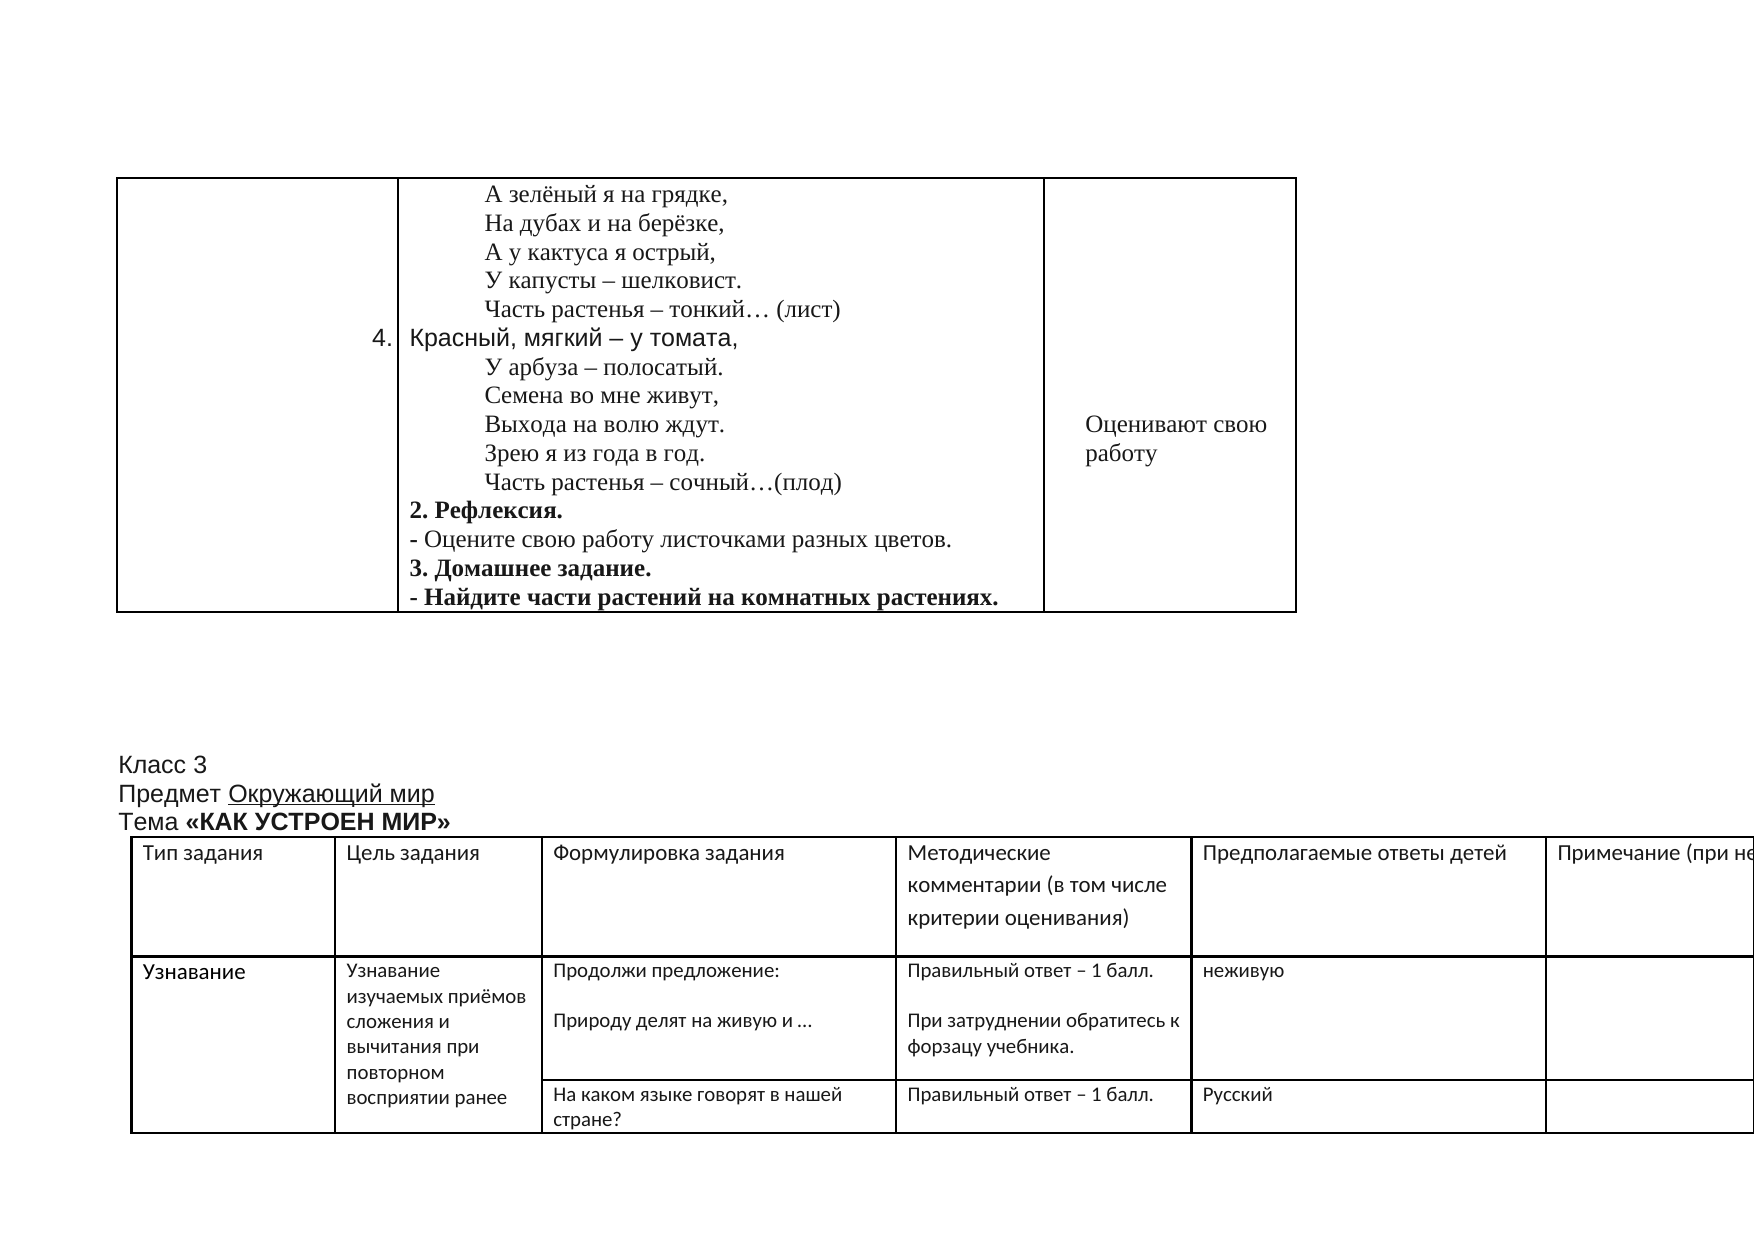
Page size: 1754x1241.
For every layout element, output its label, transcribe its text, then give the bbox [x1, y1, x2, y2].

text Класс 3 [118, 664, 1636, 779]
table_cell [1547, 1081, 1753, 1132]
table_cell Продолжи предложение: Природу делят на живую и … [543, 958, 895, 1079]
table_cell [1045, 179, 1295, 611]
text Предмет Окружающий мир [118, 779, 1636, 807]
table_cell неживую [1193, 958, 1545, 1079]
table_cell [897, 958, 1190, 1079]
table_header Формулировка задания [543, 838, 895, 955]
table_header Примечание (при необходимости) [1547, 838, 1753, 955]
table_cell Узнавание изучаемых приёмов сложения и вычитания при повторном восприятии ранее усвоенной информации. [336, 958, 541, 1132]
table_cell Узнавание [133, 958, 334, 1132]
table_header Методические комментарии (в том числе критерии оценивания) [897, 838, 1190, 955]
table_header Цель задания [336, 838, 541, 955]
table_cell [897, 1081, 1190, 1132]
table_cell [399, 179, 1043, 611]
table_header Предполагаемые ответы детей [1193, 838, 1545, 955]
table_cell [1547, 958, 1753, 1079]
table_cell Русский [1193, 1081, 1545, 1132]
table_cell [118, 179, 397, 611]
table_header Тип задания [133, 838, 334, 955]
text Тема «КАК УСТРОЕН МИР» [118, 807, 1636, 836]
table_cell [543, 1081, 895, 1132]
